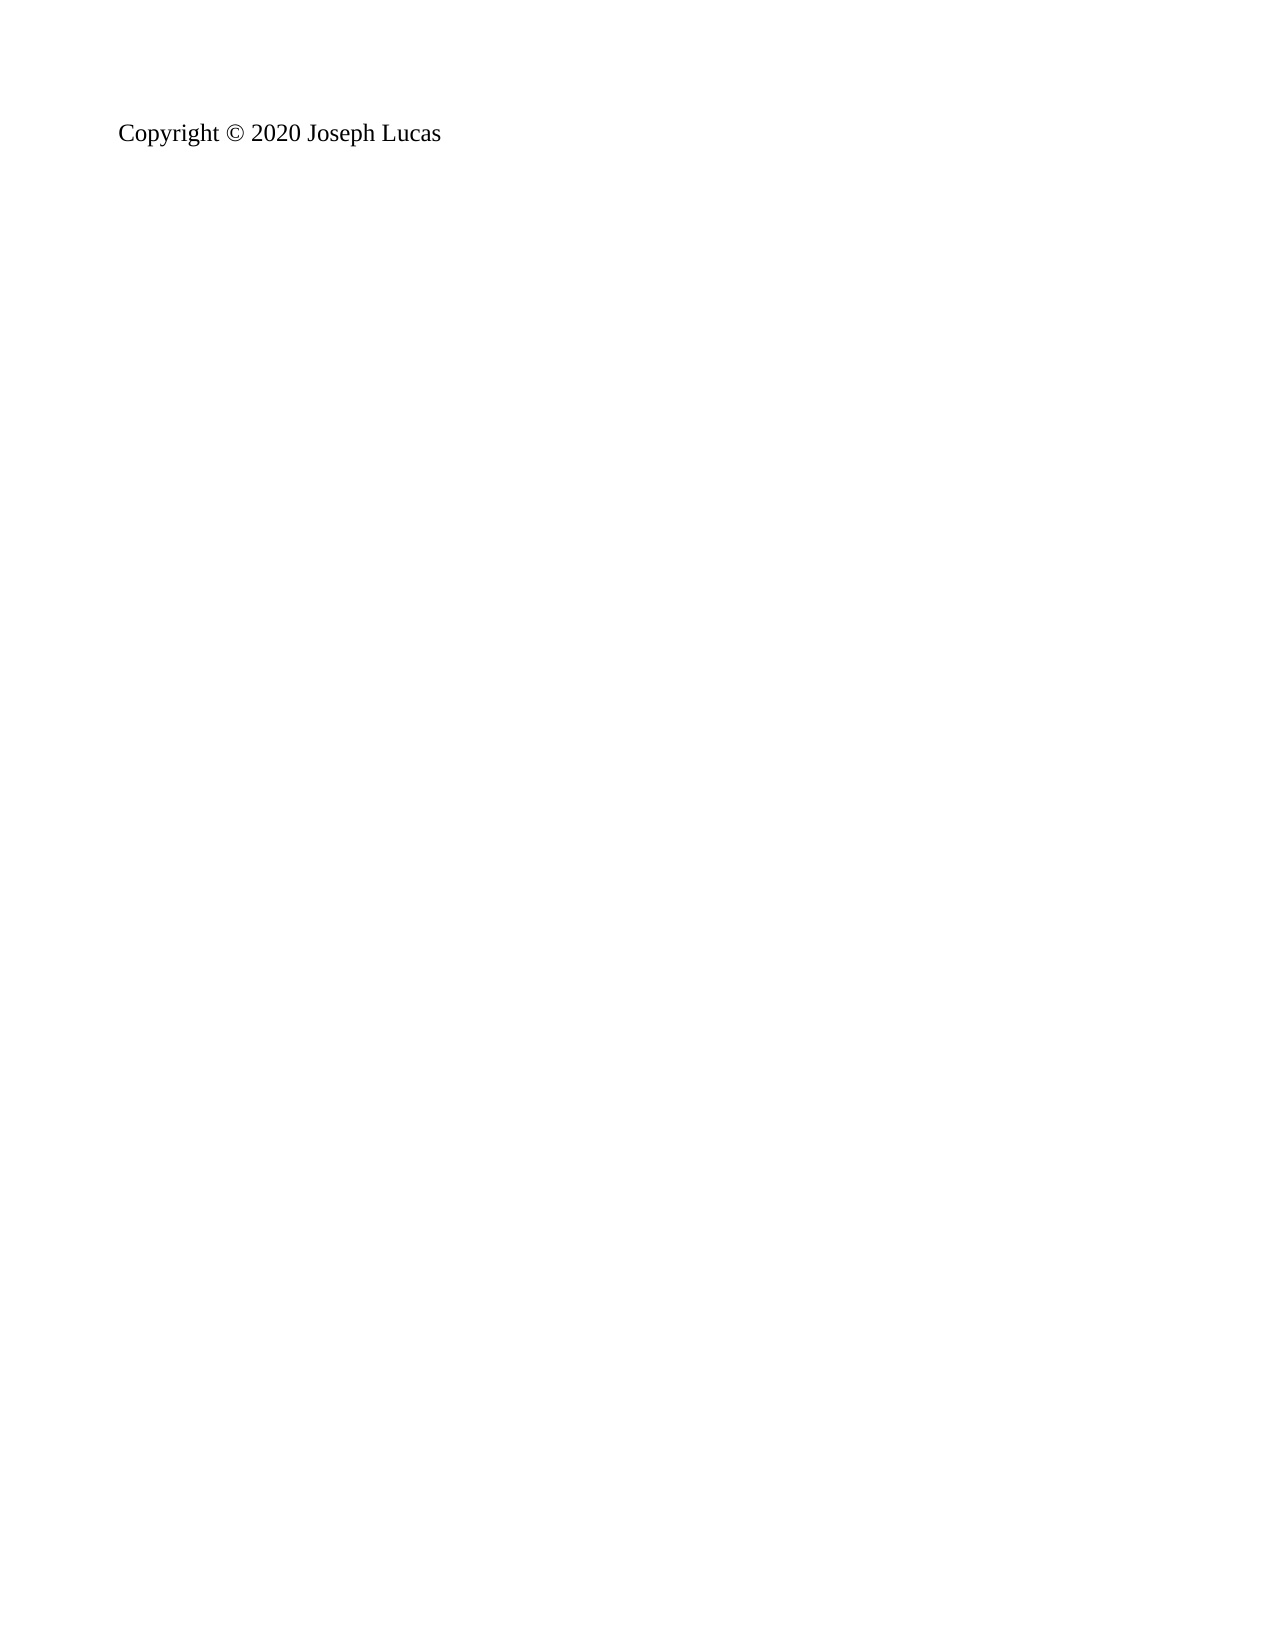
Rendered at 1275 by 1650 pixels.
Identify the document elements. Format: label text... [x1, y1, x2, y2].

text Copyright © 2020 Joseph Lucas [118, 118, 1157, 147]
